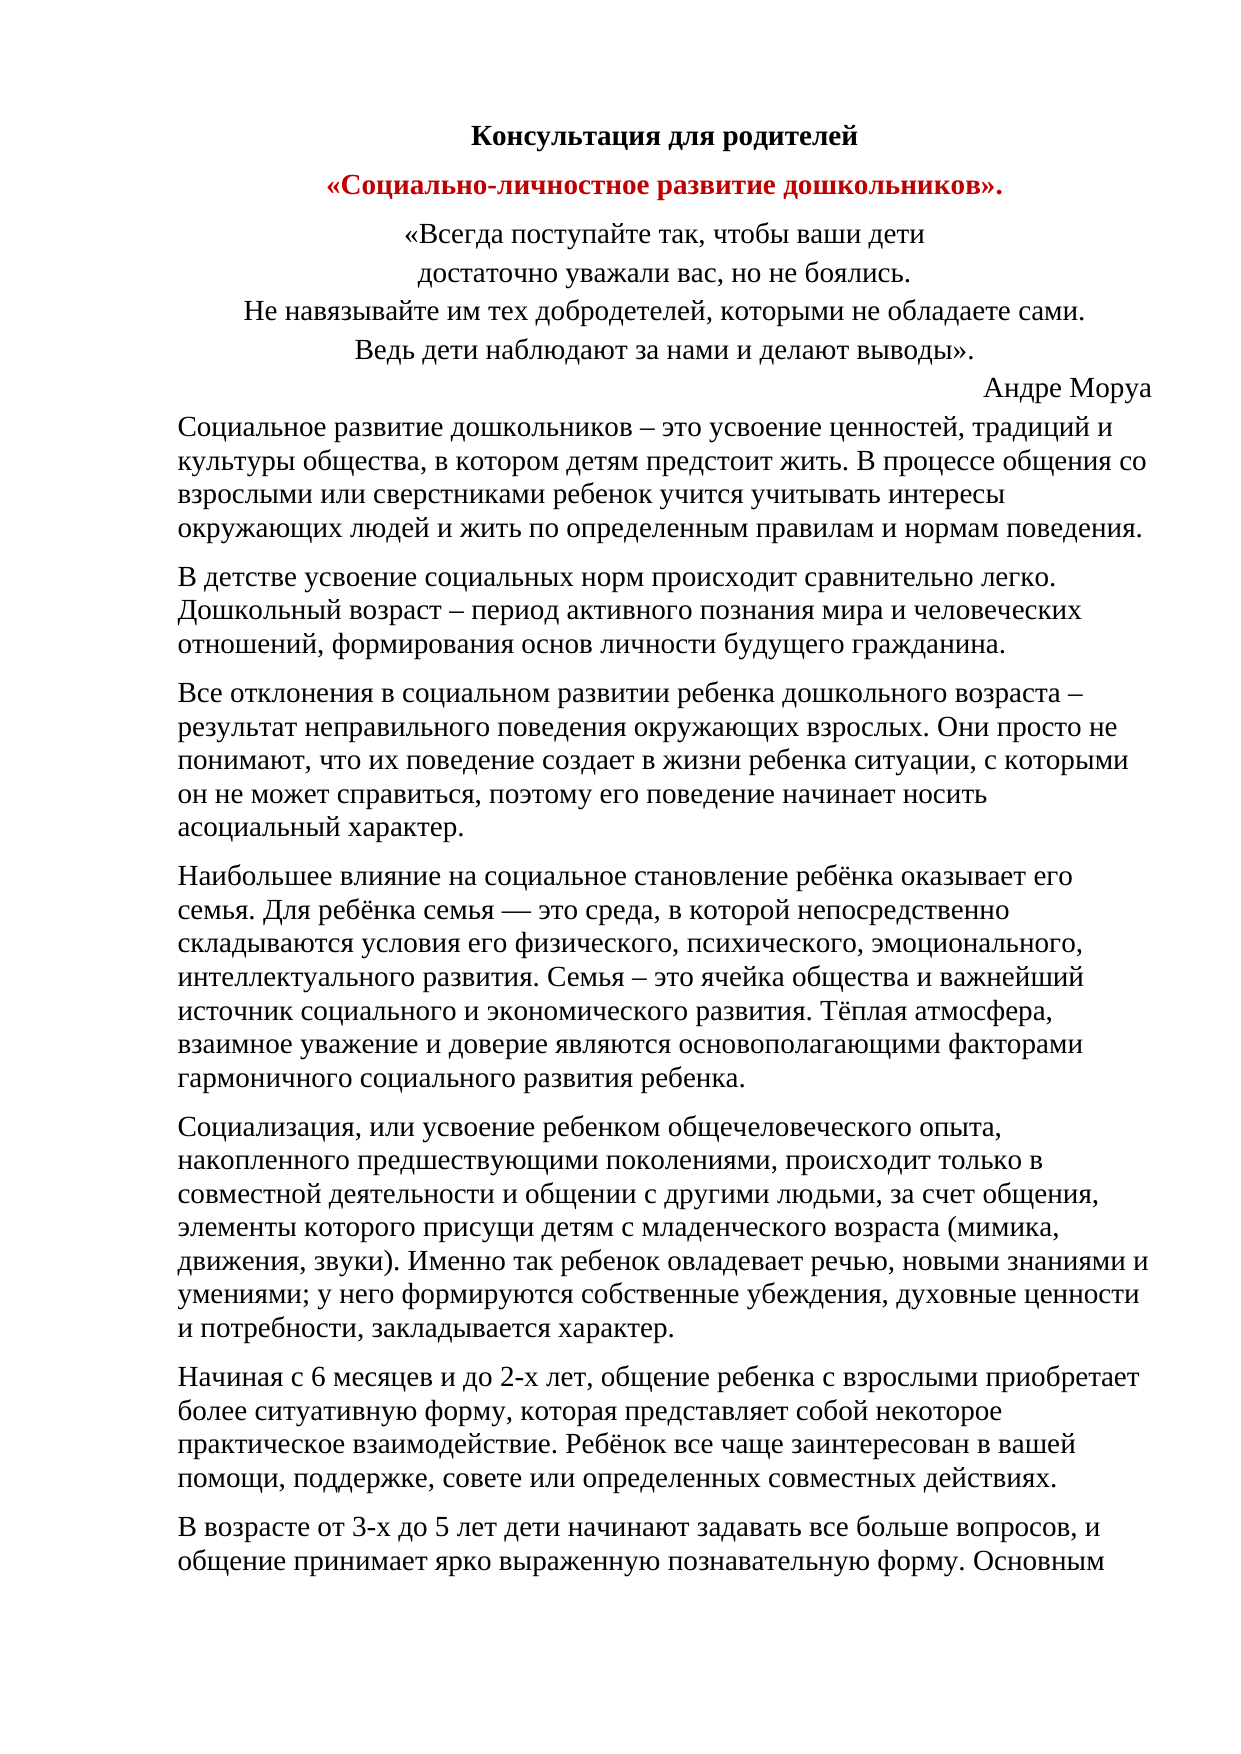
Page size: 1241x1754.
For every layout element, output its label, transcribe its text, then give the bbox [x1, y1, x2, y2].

text Не навязывайте им тех добродетелей, которыми не обладаете сами. [177, 293, 1152, 327]
text Начиная с 6 месяцев и до 2-х лет, общение ребенка с взрослыми приобретает более ситуативную форму, которая представляет собой некоторое практическое взаимодействие. Ребёнок все чаще заинтересован в вашей помощи, поддержке, совете или определенных совместных действиях. [177, 1359, 1152, 1493]
text Ведь дети наблюдают за нами и делают выводы». [177, 332, 1152, 366]
text В детстве усвоение социальных норм происходит сравнительно легко. Дошкольный возраст – период активного познания мира и человеческих отношений, формирования основ личности будущего гражданина. [177, 559, 1152, 659]
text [177, 1509, 1152, 1576]
text Консультация для родителей [177, 118, 1152, 152]
text «Всегда поступайте так, чтобы ваши дети [177, 216, 1152, 250]
text Социальное развитие дошкольников – это усвоение ценностей, традиций и культуры общества, в котором детям предстоит жить. В процессе общения со взрослыми или сверстниками ребенок учится учитывать интересы окружающих людей и жить по определенным правилам и нормам поведения. [177, 409, 1152, 543]
text Андре Моруа [177, 371, 1152, 404]
text Социализация, или усвоение ребенком общечеловеческого опыта, накопленного предшествующими поколениями, происходит только в совместной деятельности и общении с другими людьми, за счет общения, элементы которого присущи детям с младенческого возраста (мимика, движения, звуки). Именно так ребенок овладевает речью, новыми знаниями и умениями; у него формируются собственные убеждения, духовные ценности и потребности, закладывается характер. [177, 1109, 1152, 1344]
text «Социально-личностное развитие дошкольников». [177, 167, 1152, 201]
text достаточно уважали вас, но не боялись. [177, 255, 1152, 288]
text Все отклонения в социальном развитии ребенка дошкольного возраста –результат неправильного поведения окружающих взрослых. Они просто не понимают, что их поведение создает в жизни ребенка ситуации, с которыми он не может справиться, поэтому его поведение начинает носить асоциальный характер. [177, 675, 1152, 843]
text Наибольшее влияние на социальное становление ребёнка оказывает его семья. Для ребёнка семья — это среда, в которой непосредственно складываются условия его физического, психического, эмоционального, интеллектуального развития. Семья – это ячейка общества и важнейший источник социального и экономического развития. Тёплая атмосфера, взаимное уважение и доверие являются основополагающими факторами гармоничного социального развития ребенка. [177, 858, 1152, 1093]
